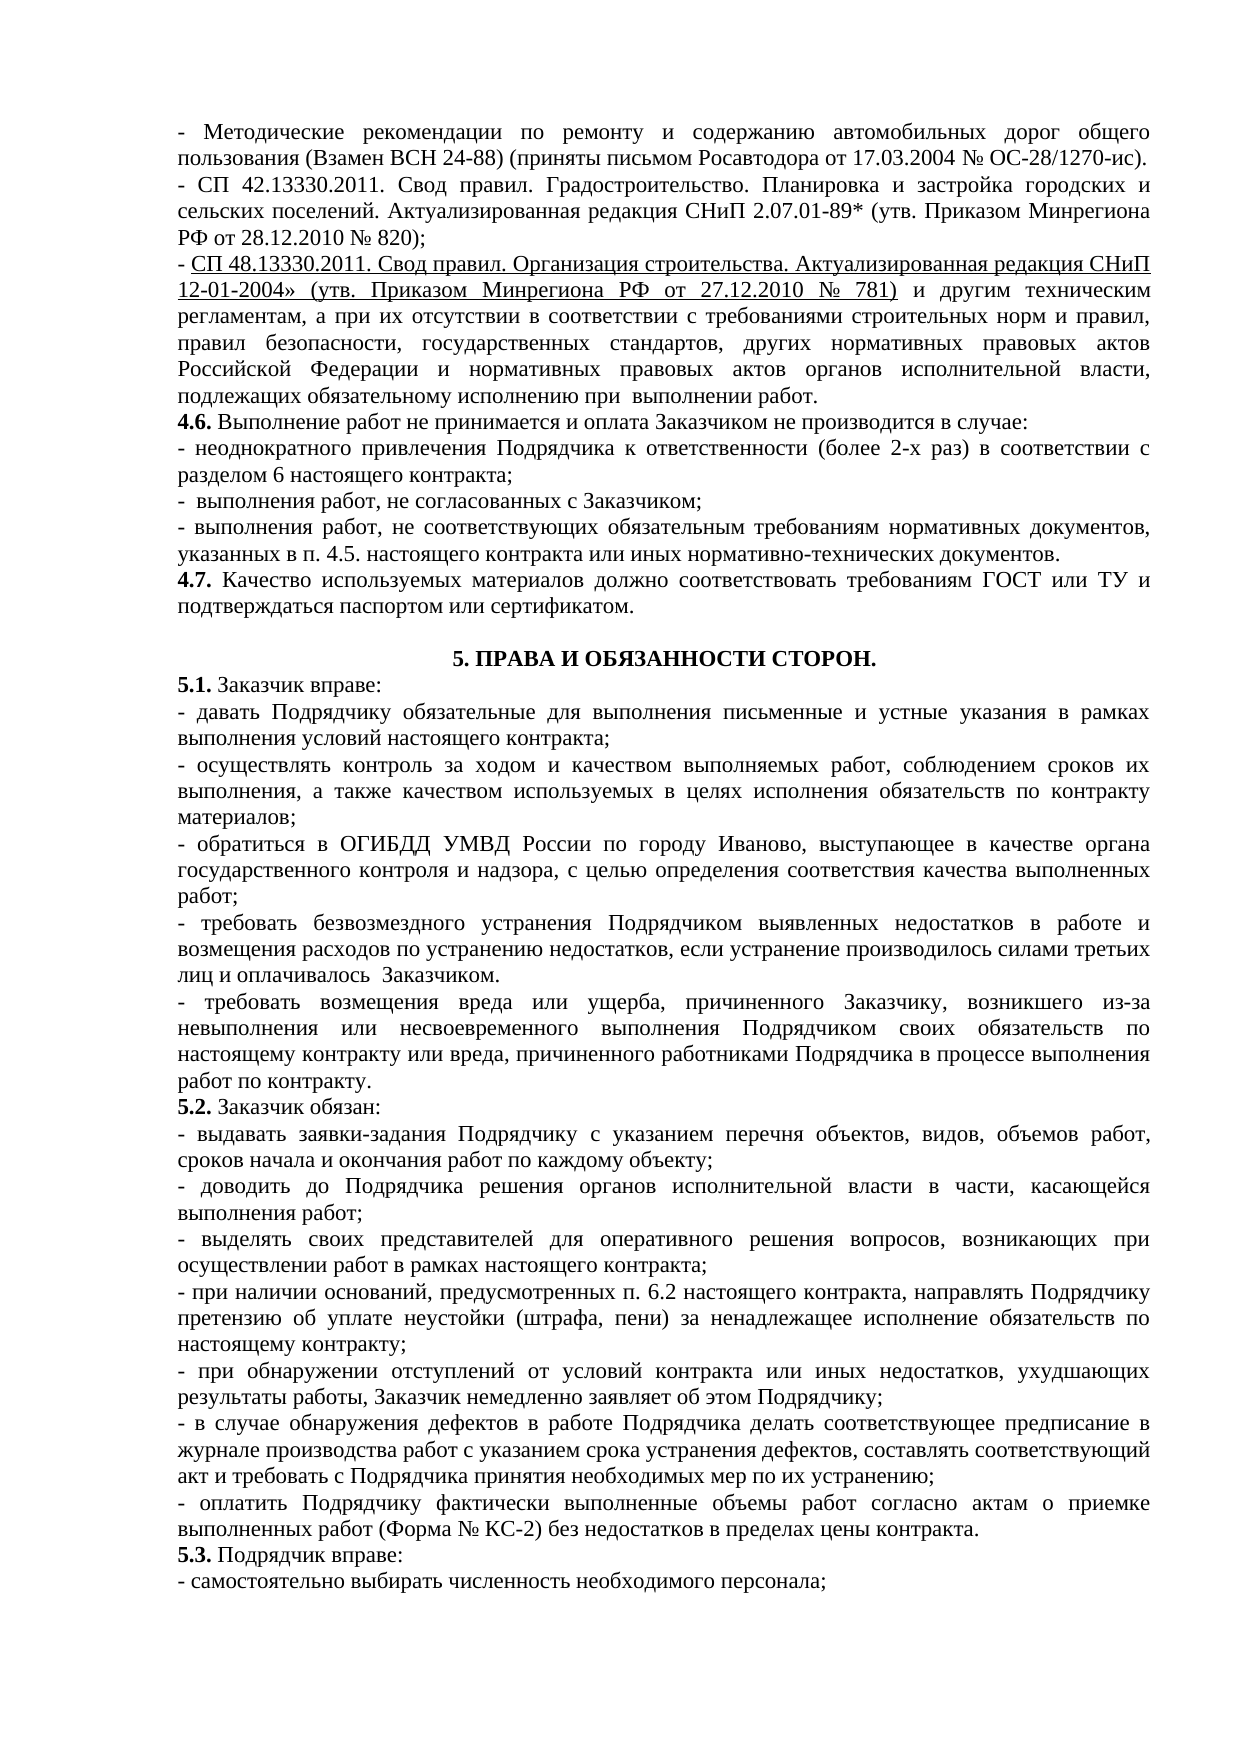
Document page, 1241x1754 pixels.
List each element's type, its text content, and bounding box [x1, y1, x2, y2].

text - при обнаружении отступлений от условий контракта или иных недостатков, ухудшающих результаты работы, Заказчик немедленно заявляет об этом Подрядчику; [177, 1357, 1152, 1409]
text - выдавать заявки-задания Подрядчику с указанием перечня объектов, видов, объемов работ, сроков начала и окончания работ по каждому объекту; [177, 1119, 1152, 1172]
text - в случае обнаружения дефектов в работе Подрядчика делать соответствующее предписание в журнале производства работ с указанием срока устранения дефектов, составлять соответствующий акт и требовать с Подрядчика принятия необходимых мер по их устранению; [177, 1409, 1152, 1488]
text 4.6. Выполнение работ не принимается и оплата Заказчиком не производится в случае: [177, 408, 1152, 434]
text - обратиться в ОГИБДД УМВД России по городу Иваново, выступающее в качестве органа государственного контроля и надзора, с целью определения соответствия качества выполненных работ; [177, 830, 1152, 909]
text - требовать безвозмездного устранения Подрядчиком выявленных недостатков в работе и возмещения расходов по устранению недостатков, если устранение производилось силами третьих лиц и оплачивалось Заказчиком. [177, 909, 1152, 988]
text - неоднократного привлечения Подрядчика к ответственности (более 2-х раз) в соответствии с разделом 6 настоящего контракта; [177, 434, 1152, 487]
text - осуществлять контроль за ходом и качеством выполняемых работ, соблюдением сроков их выполнения, а также качеством используемых в целях исполнения обязательств по контракту материалов; [177, 751, 1152, 830]
text - Методические рекомендации по ремонту и содержанию автомобильных дорог общего пользования (Взамен ВСН 24-88) (приняты письмом Росавтодора от 17.03.2004 № ОС-28/1270-ис). [177, 118, 1152, 171]
text - выделять своих представителей для оперативного решения вопросов, возникающих при осуществлении работ в рамках настоящего контракта; [177, 1225, 1152, 1278]
text - выполнения работ, не согласованных с Заказчиком; [177, 487, 1152, 513]
list - СП 42.13330.2011. Свод правил. Градостроительство. Планировка и застройка городских и сельских поселений. Актуализированная редакция СНиП 2.07.01-89* (утв. Приказом Минрегиона РФ от 28.12.2010 № 820); [177, 171, 1152, 250]
text 5.2. Заказчик обязан: [177, 1093, 1152, 1119]
text 4.7. Качество используемых материалов должно соответствовать требованиям ГОСТ или ТУ и подтверждаться паспортом или сертификатом. [177, 566, 1152, 619]
text 5. ПРАВА И ОБЯЗАННОСТИ СТОРОН. [177, 645, 1152, 672]
text 5.1. Заказчик вправе: [177, 672, 1152, 698]
text - СП 48.13330.2011. Свод правил. Организация строительства. Актуализированная редакция СНиП 12-01-2004» (утв. Приказом Минрегиона РФ от 27.12.2010 № 781) и другим техническим регламентам, а при их отсутствии в соответствии с требованиями строительных норм и правил, правил безопасности, государственных стандартов, других нормативных правовых актов Российской Федерации и нормативных правовых актов органов исполнительной власти, подлежащих обязательному исполнению при выполнении работ. [177, 250, 1152, 408]
text 5.3. Подрядчик вправе: [177, 1541, 1152, 1568]
text - оплатить Подрядчику фактически выполненные объемы работ согласно актам о приемке выполненных работ (Форма № КС-2) без недостатков в пределах цены контракта. [177, 1488, 1152, 1541]
text - при наличии оснований, предусмотренных п. 6.2 настоящего контракта, направлять Подрядчику претензию об уплате неустойки (штрафа, пени) за ненадлежащее исполнение обязательств по настоящему контракту; [177, 1278, 1152, 1357]
text - доводить до Подрядчика решения органов исполнительной власти в части, касающейся выполнения работ; [177, 1172, 1152, 1225]
text - выполнения работ, не соответствующих обязательным требованиям нормативных документов, указанных в п. 4.5. настоящего контракта или иных нормативно-технических документов. [177, 513, 1152, 566]
text - давать Подрядчику обязательные для выполнения письменные и устные указания в рамках выполнения условий настоящего контракта; [177, 698, 1152, 751]
text - требовать возмещения вреда или ущерба, причиненного Заказчику, возникшего из-за невыполнения или несвоевременного выполнения Подрядчиком своих обязательств по настоящему контракту или вреда, причиненного работниками Подрядчика в процессе выполнения работ по контракту. [177, 988, 1152, 1093]
text - самостоятельно выбирать численность необходимого персонала; [177, 1568, 1152, 1594]
